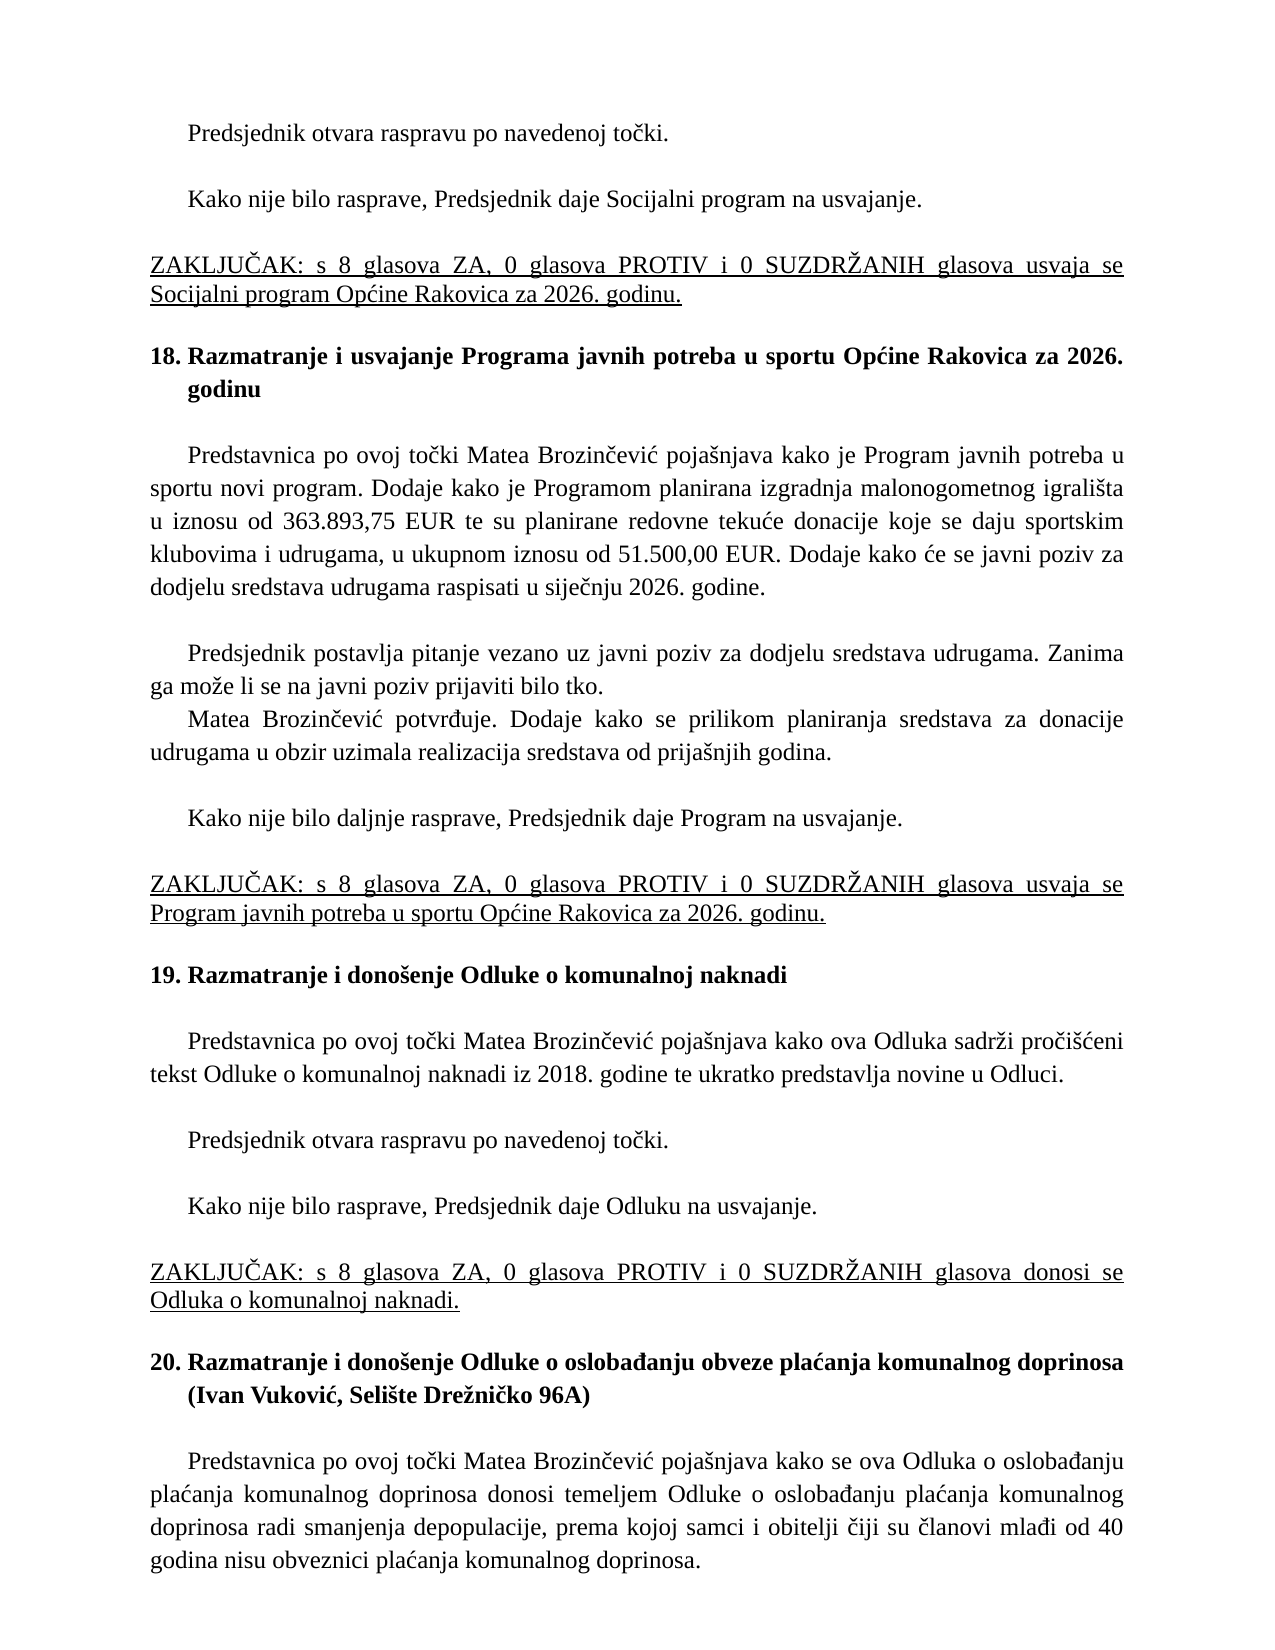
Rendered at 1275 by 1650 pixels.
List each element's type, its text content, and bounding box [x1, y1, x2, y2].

text Predsjednik otvara raspravu po navedenoj točki. [150, 1125, 1125, 1153]
text Matea Brozinčević potvrđuje. Dodaje kako se prilikom planiranja sredstava za donacije udrugama u obzir uzimala realizacija sredstava od prijašnjih godina. [150, 704, 1125, 766]
text Predstavnica po ovoj točki Matea Brozinčević pojašnjava kako je Program javnih potreba u sportu novi program. Dodaje kako je Programom planirana izgradnja malonogometnog igrališta u iznosu od 363.893,75 EUR te su planirane redovne tekuće donacije koje se daju sportskim klubovima i udrugama, u ukupnom iznosu od 51.500,00 EUR. Dodaje kako će se javni poziv za dodjelu sredstava udrugama raspisati u siječnju 2026. godine. [150, 440, 1125, 601]
list Razmatranje i donošenje Odluke o oslobađanju obveze plaćanja komunalnog doprinosa (Ivan Vuković, Selište Drežničko 96A) [150, 1347, 1125, 1409]
text Predsjednik postavlja pitanje vezano uz javni poziv za dodjelu sredstava udrugama. Zanima ga može li se na javni poziv prijaviti bilo tko. [150, 638, 1125, 700]
text Kako nije bilo rasprave, Predsjednik daje Odluku na usvajanje. [150, 1191, 1125, 1219]
list Razmatranje i donošenje Odluke o komunalnoj naknadi [150, 960, 1125, 988]
text Predstavnica po ovoj točki Matea Brozinčević pojašnjava kako ova Odluka sadrži pročišćeni tekst Odluke o komunalnoj naknadi iz 2018. godine te ukratko predstavlja novine u Odluci. [150, 1026, 1125, 1087]
text ZAKLJUČAK: s 8 glasova ZA, 0 glasova PROTIV i 0 SUZDRŽANIH glasova usvaja se Program javnih potreba u sportu Općine Rakovica za 2026. godinu. [150, 869, 1125, 927]
text Kako nije bilo daljnje rasprave, Predsjednik daje Program na usvajanje. [150, 803, 1125, 832]
text Predstavnica po ovoj točki Matea Brozinčević pojašnjava kako se ova Odluka o oslobađanju plaćanja komunalnog doprinosa donosi temeljem Odluke o oslobađanju plaćanja komunalnog doprinosa radi smanjenja depopulacije, prema kojoj samci i obitelji čiji su članovi mlađi od 40 godina nisu obveznici plaćanja komunalnog doprinosa. [150, 1446, 1125, 1574]
text ZAKLJUČAK: s 8 glasova ZA, 0 glasova PROTIV i 0 SUZDRŽANIH glasova usvaja se Socijalni program Općine Rakovica za 2026. godinu. [150, 250, 1125, 308]
text Kako nije bilo rasprave, Predsjednik daje Socijalni program na usvajanje. [150, 184, 1125, 213]
list Razmatranje i usvajanje Programa javnih potreba u sportu Općine Rakovica za 2026. godinu [150, 341, 1125, 403]
text Predsjednik otvara raspravu po navedenoj točki. [150, 118, 1125, 147]
text ZAKLJUČAK: s 8 glasova ZA, 0 glasova PROTIV i 0 SUZDRŽANIH glasova donosi se Odluka o komunalnoj naknadi. [150, 1257, 1125, 1314]
